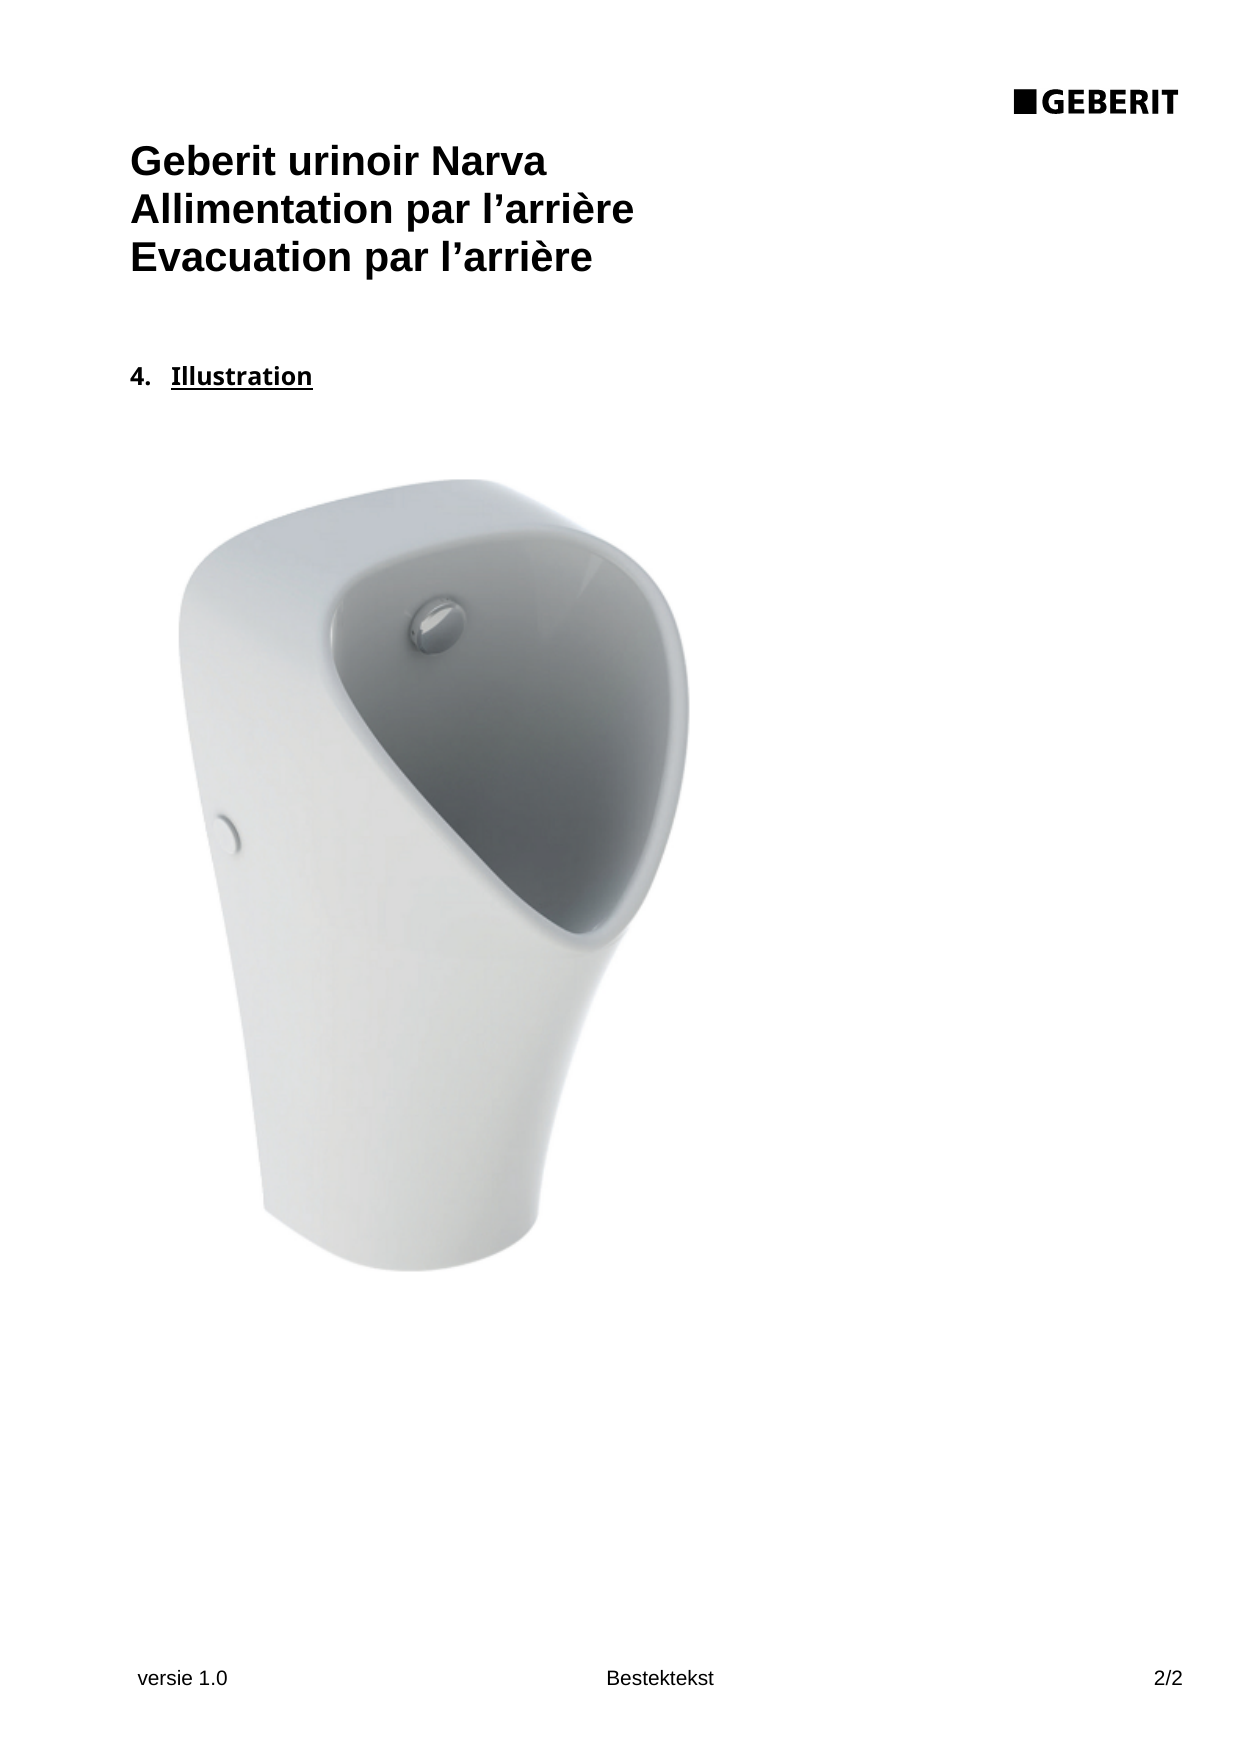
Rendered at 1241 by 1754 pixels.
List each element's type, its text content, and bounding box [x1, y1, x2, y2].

picture [1013, 88, 1179, 115]
picture [129, 475, 710, 1278]
subtitle Illustration [130, 359, 1110, 393]
